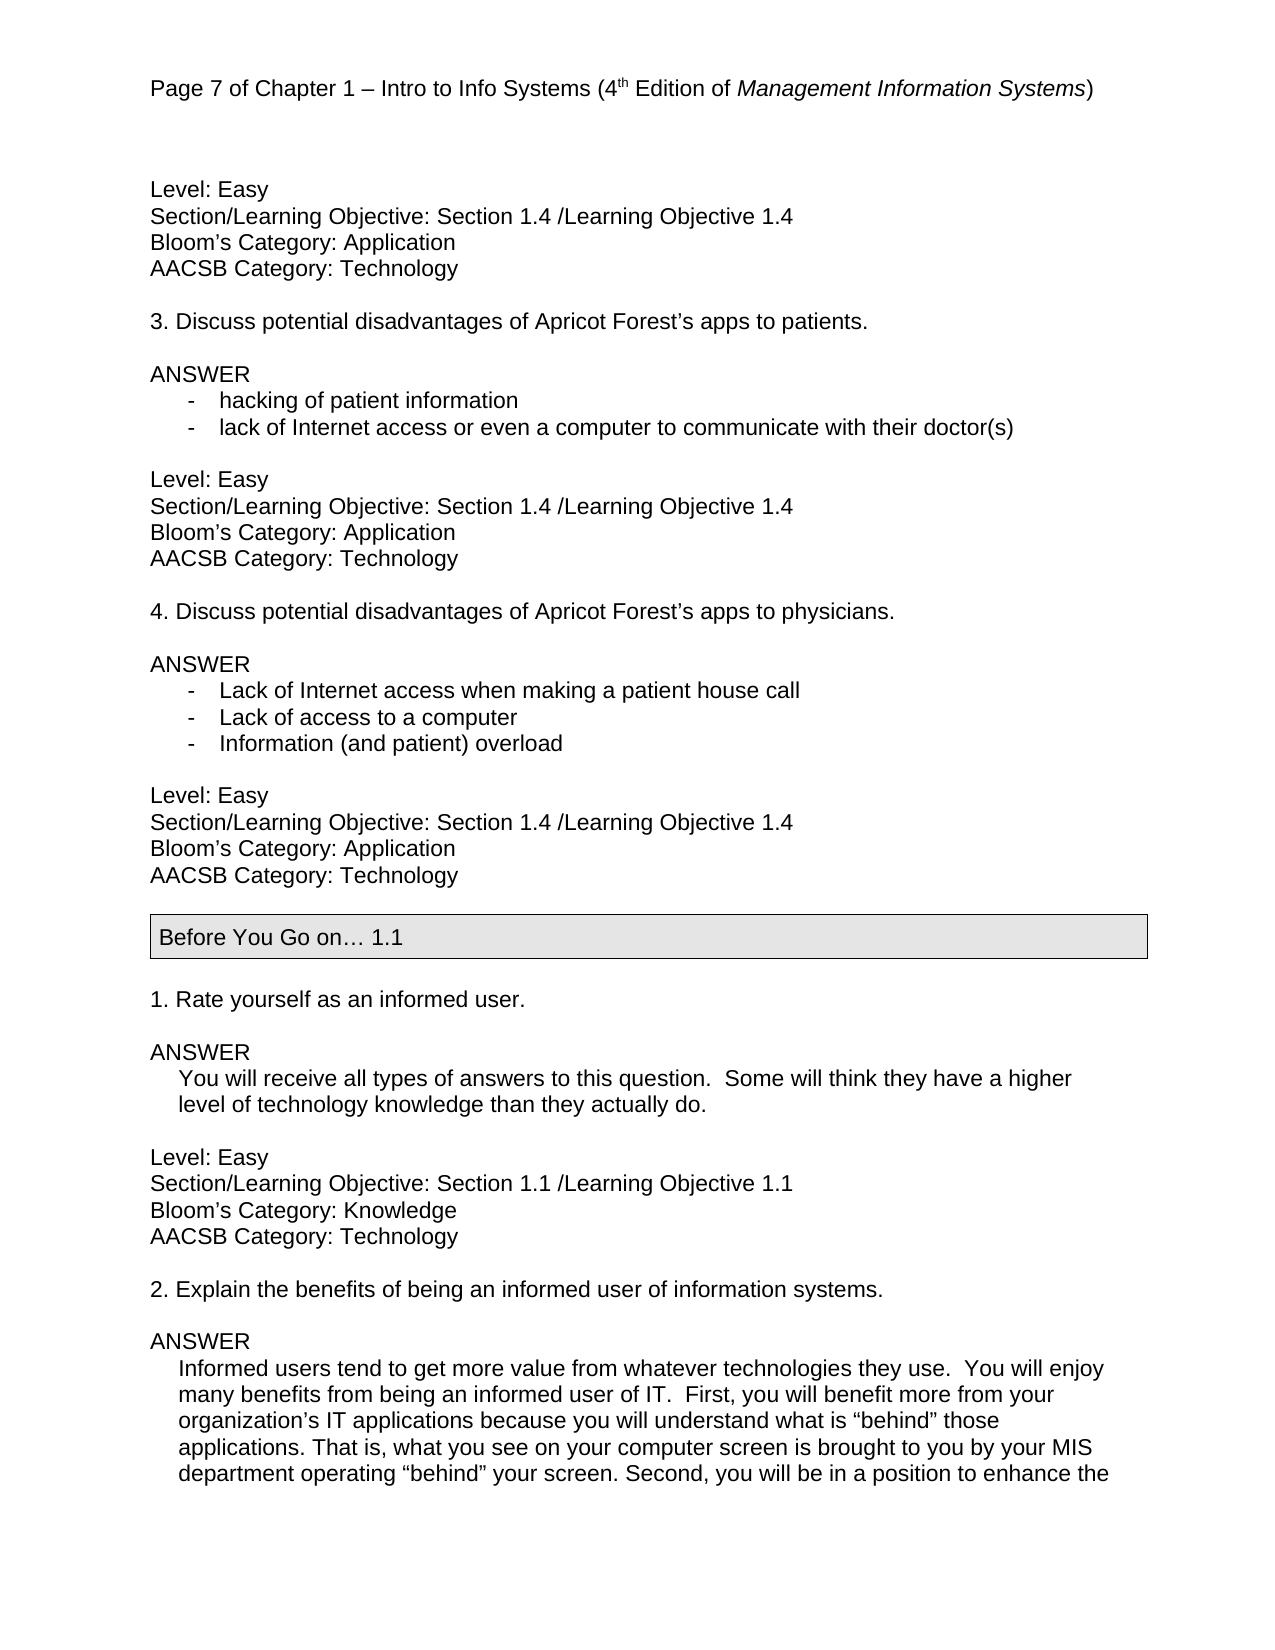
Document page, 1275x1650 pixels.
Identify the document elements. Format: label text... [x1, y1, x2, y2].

text Level: Easy [150, 782, 1125, 809]
list Lack of access to a computer [187, 703, 1125, 730]
text ANSWER [150, 651, 1125, 677]
text AACSB Category: Technology [150, 1223, 1125, 1249]
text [178, 1355, 1125, 1486]
text 2. Explain the benefits of being an informed user of information systems. [150, 1276, 1125, 1302]
text Section/Learning Objective: Section 1.4 /Learning Objective 1.4 [150, 493, 1125, 519]
text Section/Learning Objective: Section 1.1 /Learning Objective 1.1 [150, 1170, 1125, 1197]
text Level: Easy [150, 176, 1125, 203]
text Level: Easy [150, 1144, 1125, 1170]
text 4. Discuss potential disadvantages of Apricot Forest’s apps to physicians. [150, 598, 1125, 624]
text Bloom’s Category: Knowledge [150, 1197, 1125, 1223]
text Bloom’s Category: Application [150, 229, 1125, 255]
list Lack of Internet access when making a patient house call [187, 677, 1125, 703]
text Level: Easy [150, 466, 1125, 493]
text Bloom’s Category: Application [150, 519, 1125, 545]
text AACSB Category: Technology [150, 545, 1125, 572]
text 1. Rate yourself as an informed user. [150, 986, 1125, 1012]
text Bloom’s Category: Application [150, 835, 1125, 862]
text ANSWER [150, 1038, 1125, 1065]
text AACSB Category: Technology [150, 862, 1125, 888]
text Section/Learning Objective: Section 1.4 /Learning Objective 1.4 [150, 203, 1125, 229]
list hacking of patient information [187, 387, 1125, 413]
text ANSWER [150, 1328, 1125, 1355]
text ANSWER [150, 361, 1125, 387]
list Information (and patient) overload [187, 730, 1125, 756]
list lack of Internet access or even a computer to communicate with their doctor(s) [187, 413, 1125, 440]
text Section/Learning Objective: Section 1.4 /Learning Objective 1.4 [150, 809, 1125, 835]
text 3. Discuss potential disadvantages of Apricot Forest’s apps to patients. [150, 308, 1125, 334]
text You will receive all types of answers to this question. Some will think they have a higher level of technology knowledge than they actually do. [178, 1065, 1125, 1117]
text AACSB Category: Technology [150, 255, 1125, 282]
table_header Before You Go on… 1.1 [151, 915, 1147, 958]
